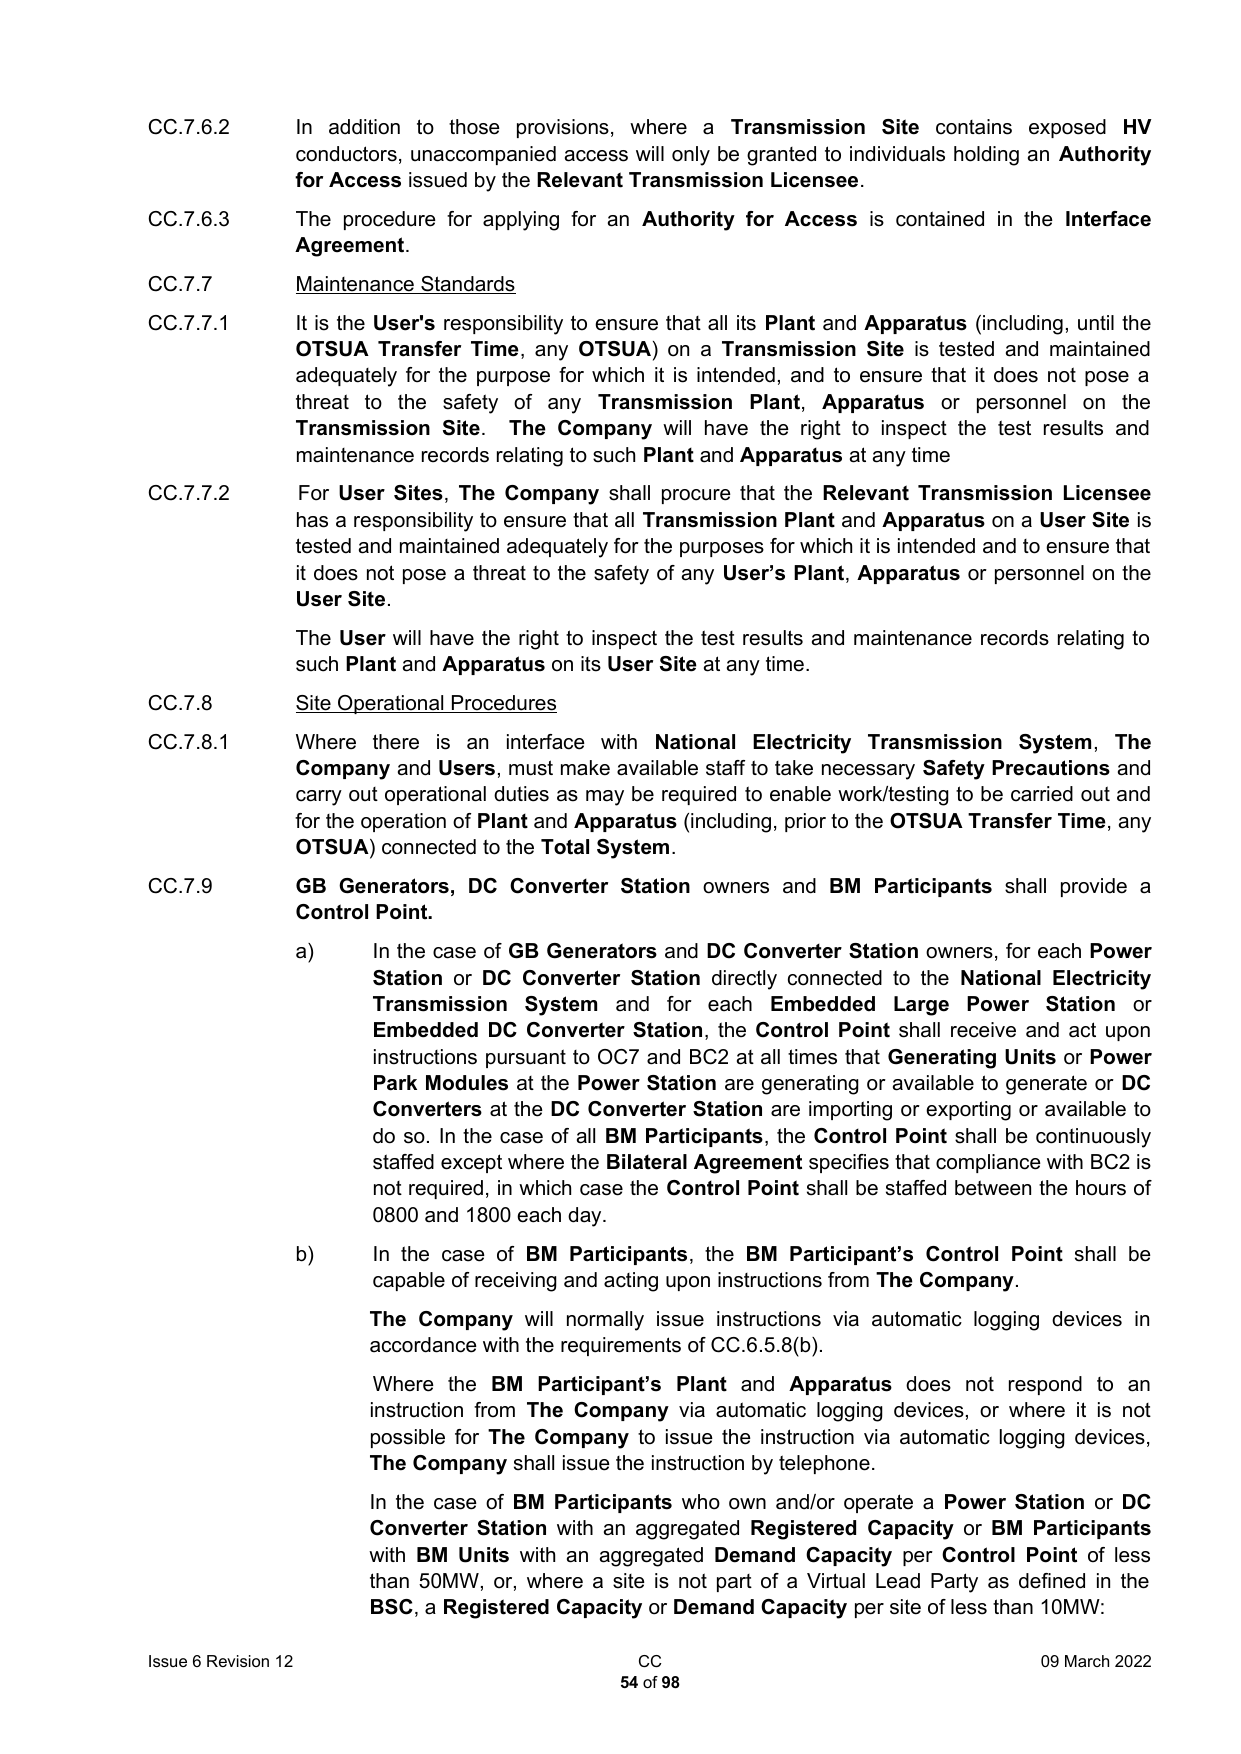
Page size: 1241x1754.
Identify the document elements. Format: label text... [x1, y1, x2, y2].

text CC.7.7.1 It is the User's responsibility to ensure that all its Plant and Apparatus (including, until the OTSUA Transfer Time, any OTSUA) on a Transmission Site is tested and maintained adequately for the purpose for which it is intended, and to ensure that it does not pose a threat to the safety of any Transmission Plant, Apparatus or personnel on the Transmission Site. The Company will have the right to inspect the test results and maintenance records relating to such Plant and Apparatus at any time [148, 311, 1152, 466]
list In the case of GB Generators and DC Converter Station owners, for each Power Station or DC Converter Station directly connected to the National Electricity Transmission System and for each Embedded Large Power Station or Embedded DC Converter Station, the Control Point shall receive and act upon instructions pursuant to OC7 and BC2 at all times that Generating Units or Power Park Modules at the Power Station are generating or available to generate or DC Converters at the DC Converter Station are importing or exporting or available to do so. In the case of all BM Participants, the Control Point shall be continuously staffed except where the Bilateral Agreement specifies that compliance with BC2 is not required, in which case the Control Point shall be staffed between the hours of 0800 and 1800 each day. [295, 939, 1152, 1227]
list In the case of BM Participants, the BM Participant’s Control Point shall be capable of receiving and acting upon instructions from The Company. [295, 1241, 1152, 1292]
text The User will have the right to inspect the test results and maintenance records relating to such Plant and Apparatus on its User Site at any time. [148, 626, 1152, 676]
text Where the BM Participant’s Plant and Apparatus does not respond to an instruction from The Company via automatic logging devices, or where it is not possible for The Company to issue the instruction via automatic logging devices, The Company shall issue the instruction by telephone. [369, 1372, 1152, 1475]
text CC.7.6.2 In addition to those provisions, where a Transmission Site contains exposed HV conductors, unaccompanied access will only be granted to individuals holding an Authority for Access issued by the Relevant Transmission Licensee. [148, 115, 1152, 192]
text CC.7.7.2 For User Sites, The Company shall procure that the Relevant Transmission Licensee has a responsibility to ensure that all Transmission Plant and Apparatus on a User Site is tested and maintained adequately for the purposes for which it is intended and to ensure that it does not pose a threat to the safety of any User’s Plant, Apparatus or personnel on the User Site. [148, 481, 1152, 611]
text CC.7.8 Site Operational Procedures [148, 691, 1152, 715]
text CC.7.7 Maintenance Standards [148, 272, 1152, 296]
text The Company will normally issue instructions via automatic logging devices in accordance with the requirements of CC.6.5.8(b). [369, 1307, 1152, 1357]
text CC.7.6.3 The procedure for applying for an Authority for Access is contained in the Interface Agreement. [148, 207, 1152, 257]
text In the case of BM Participants who own and/or operate a Power Station or DC Converter Station with an aggregated Registered Capacity or BM Participants with BM Units with an aggregated Demand Capacity per Control Point of less than 50MW, or, where a site is not part of a Virtual Lead Party as defined in the BSC, a Registered Capacity or Demand Capacity per site of less than 10MW: [369, 1490, 1152, 1619]
text CC.7.9 GB Generators, DC Converter Station owners and BM Participants shall provide a Control Point. [148, 874, 1152, 924]
text CC.7.8.1 Where there is an interface with National Electricity Transmission System, The Company and Users, must make available staff to take necessary Safety Precautions and carry out operational duties as may be required to enable work/testing to be carried out and for the operation of Plant and Apparatus (including, prior to the OTSUA Transfer Time, any OTSUA) connected to the Total System. [148, 729, 1152, 859]
